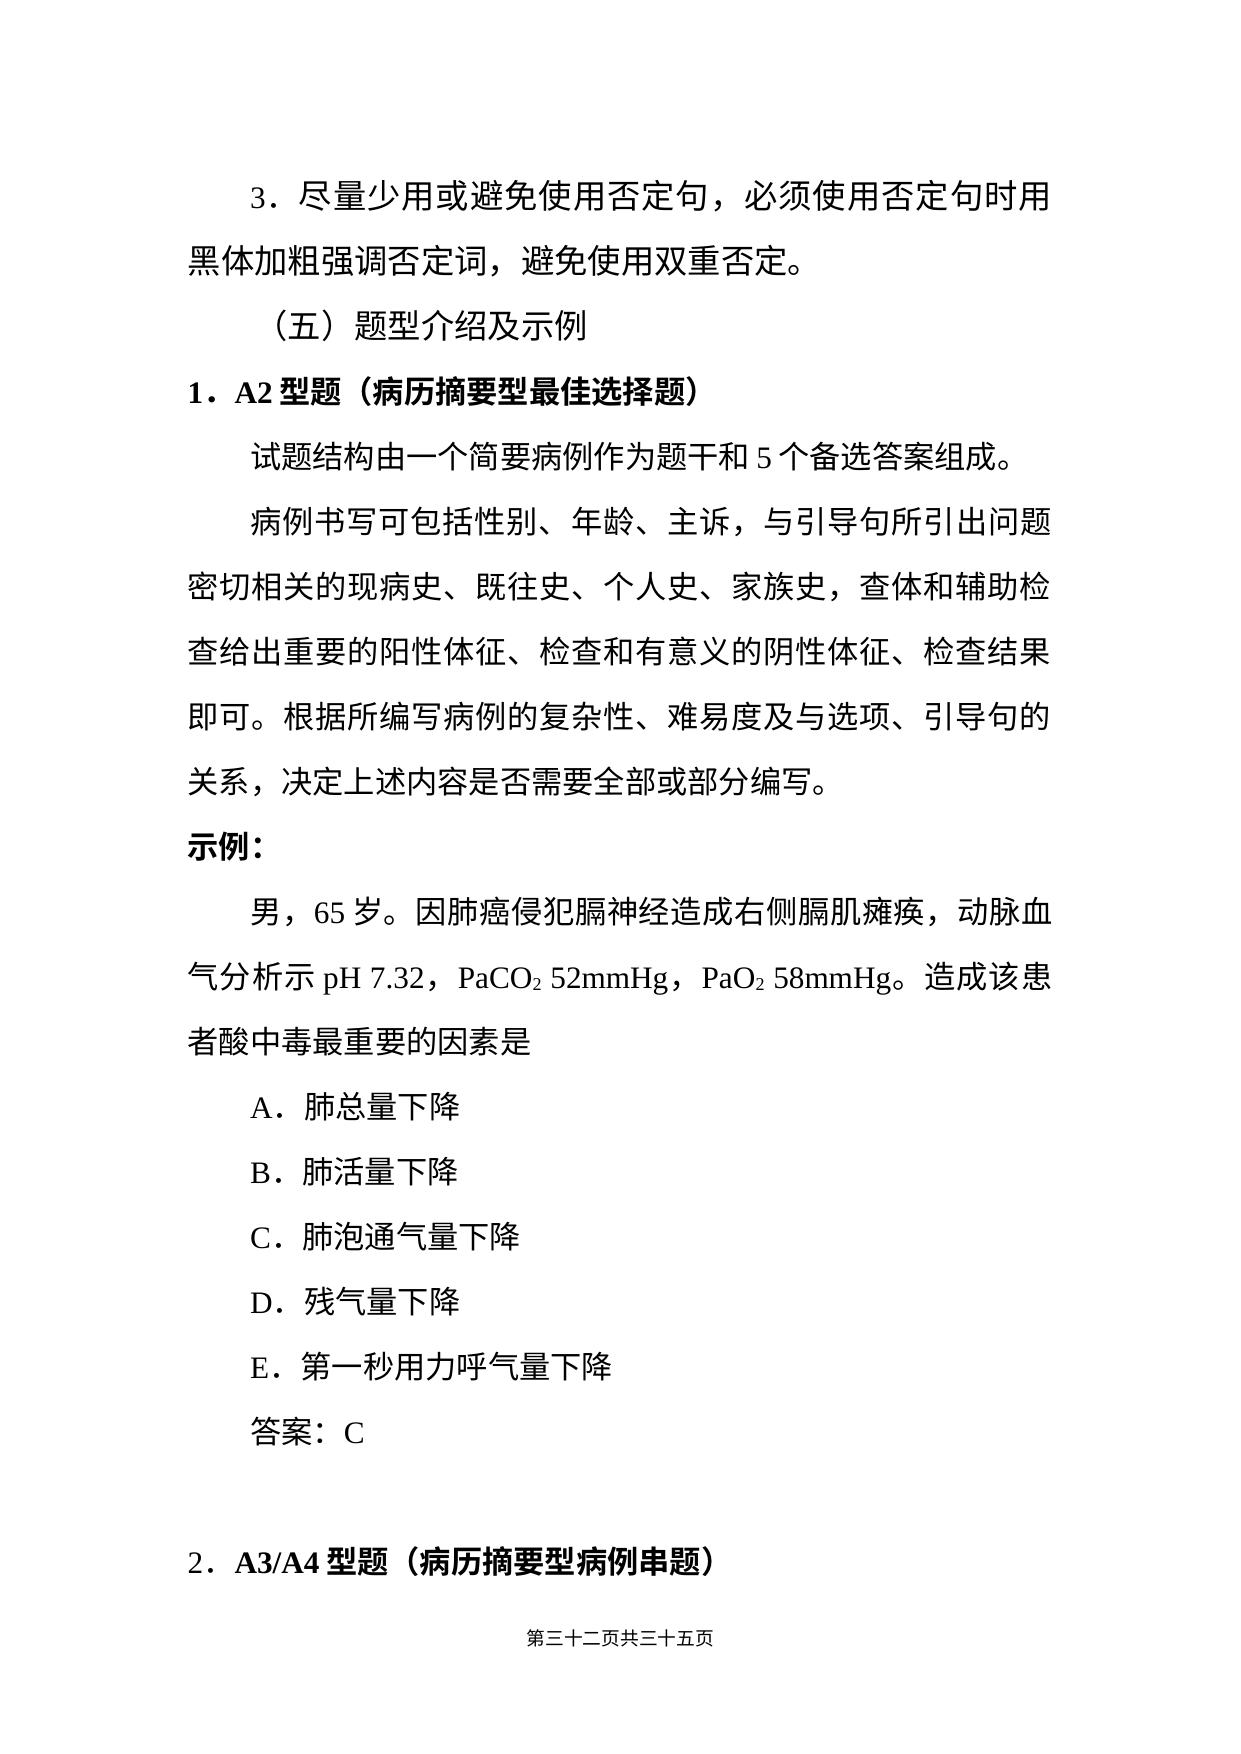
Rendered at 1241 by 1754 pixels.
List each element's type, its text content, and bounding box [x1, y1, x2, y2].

text 试题结构由一个简要病例作为题干和5个备选答案组成。 [187, 422, 1053, 487]
text 2．A3/A4型题（病历摘要型病例串题） [187, 1527, 1053, 1592]
text 男，65岁。因肺癌侵犯膈神经造成右侧膈肌瘫痪，动脉血气分析示pH 7.32，PaCO2 52mmHg，PaO2 58mmHg。造成该患者酸中毒最重要的因素是 [187, 877, 1053, 1072]
text 1．A2型题（病历摘要型最佳选择题） [187, 357, 1053, 422]
text A．肺总量下降 [187, 1072, 1053, 1137]
text D．残气量下降 [187, 1267, 1053, 1332]
text B．肺活量下降 [187, 1137, 1053, 1202]
text E．第一秒用力呼气量下降 [187, 1332, 1053, 1397]
text （五）题型介绍及示例 [187, 292, 1053, 357]
text 3．尽量少用或避免使用否定句，必须使用否定句时用黑体加粗强调否定词，避免使用双重否定。 [187, 162, 1053, 292]
text 答案：C [187, 1397, 1053, 1462]
text 病例书写可包括性别、年龄、主诉，与引导句所引出问题密切相关的现病史、既往史、个人史、家族史，查体和辅助检查给出重要的阳性体征、检查和有意义的阴性体征、检查结果即可。根据所编写病例的复杂性、难易度及与选项、引导句的关系，决定上述内容是否需要全部或部分编写。 [187, 487, 1053, 812]
text 示例： [187, 812, 1053, 877]
text C．肺泡通气量下降 [187, 1202, 1053, 1267]
